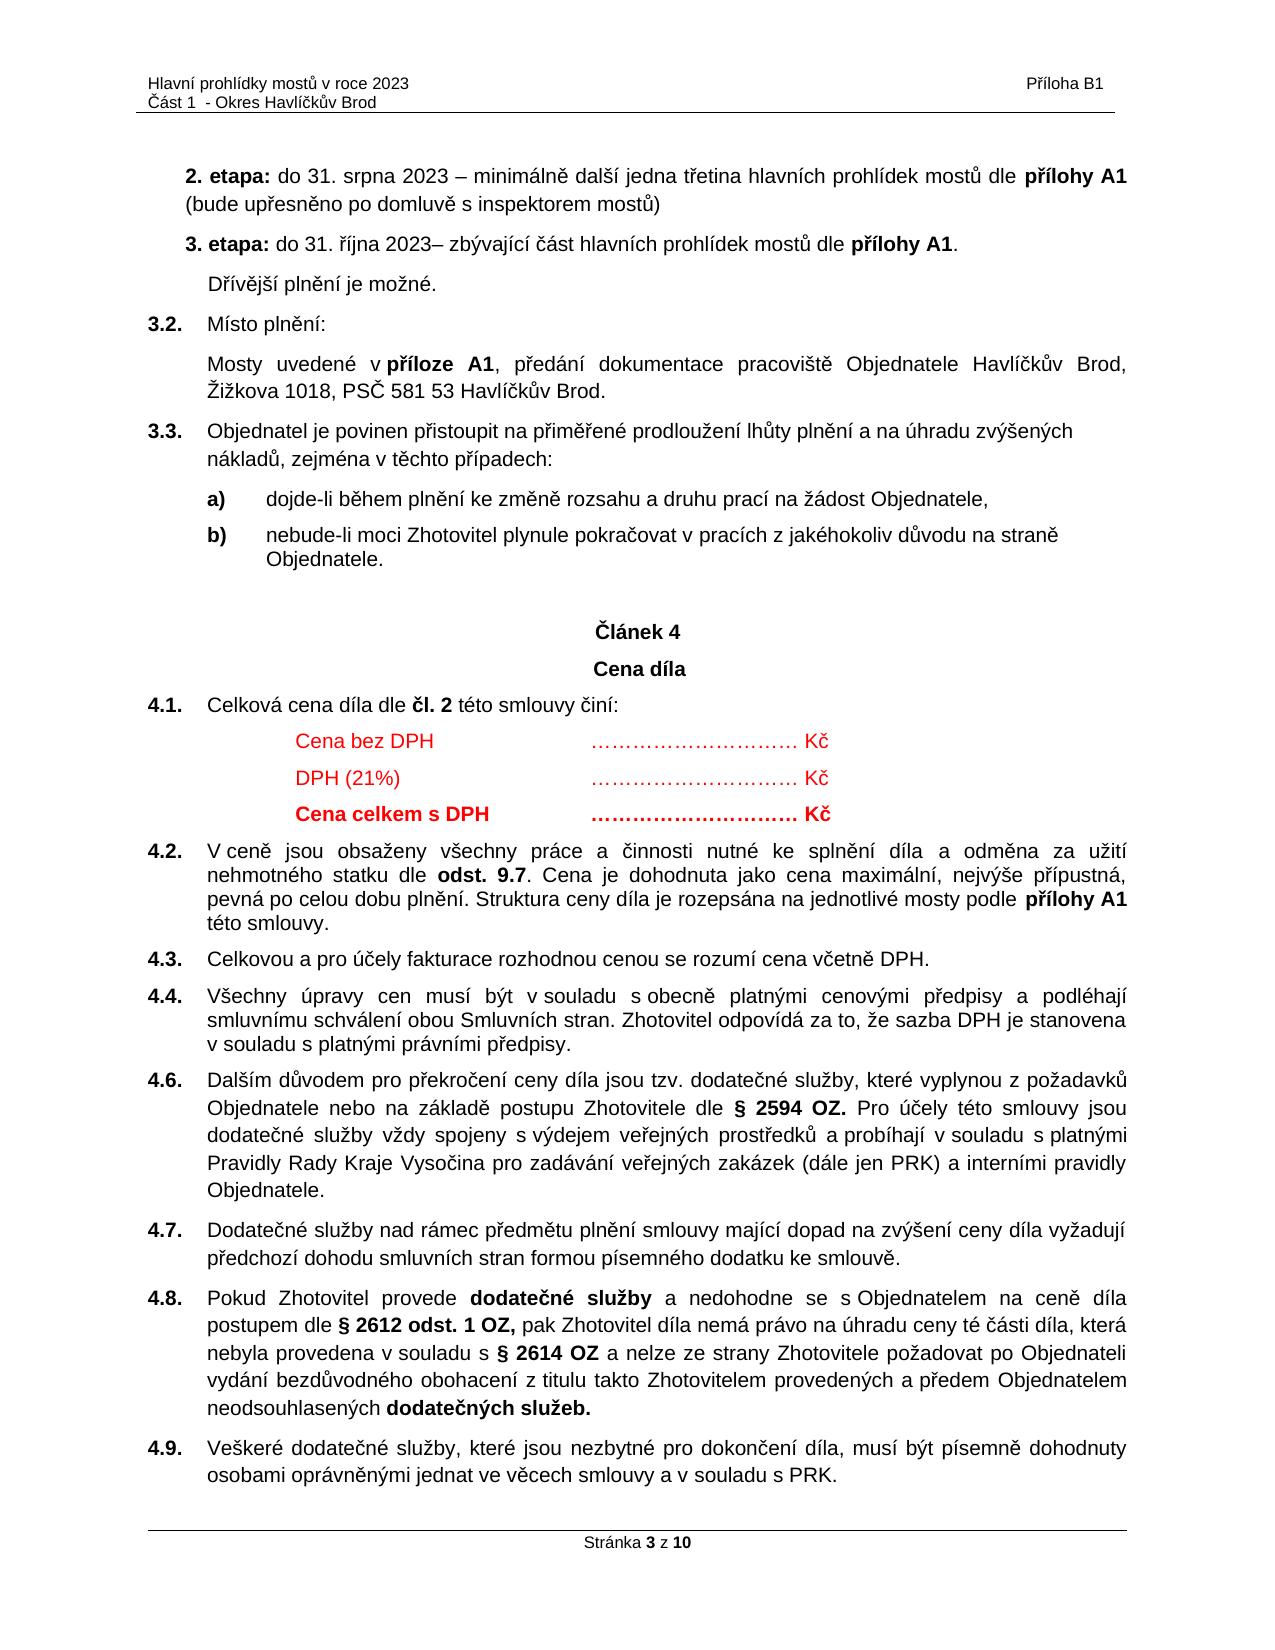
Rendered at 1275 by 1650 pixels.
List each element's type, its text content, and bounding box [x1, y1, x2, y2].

list Pokud Zhotovitel provede dodatečné služby a nedohodne se s Objednatelem na ceně díla postupem dle § 2612 odst. 1 OZ, pak Zhotovitel díla nemá právo na úhradu ceny té části díla, která nebyla provedena v souladu s § 2614 OZ a nelze ze strany Zhotovitele požadovat po Objednateli vydání bezdůvodného obohacení z titulu takto Zhotovitelem provedených a předem Objednatelem neodsouhlasených dodatečných služeb. [148, 1285, 1127, 1419]
list Všechny úpravy cen musí být v souladu s obecně platnými cenovými předpisy a podléhají smluvnímu schválení obou Smluvních stran. Zhotovitel odpovídá za to, že sazba DPH je stanovena v souladu s platnými právními předpisy. [148, 983, 1127, 1055]
list Místo plnění: [148, 312, 1127, 336]
text 2. etapa: do 31. srpna 2023 – minimálně další jedna třetina hlavních prohlídek mostů dle přílohy A1 (bude upřesněno po domluvě s inspektorem mostů) [185, 164, 1127, 216]
list V ceně jsou obsaženy všechny práce a činnosti nutné ke splnění díla a odměna za užití nehmotného statku dle odst. 9.7. Cena je dohodnuta jako cena maximální, nejvýše přípustná, pevná po celou dobu plnění. Struktura ceny díla je rozepsána na jednotlivé mosty podle přílohy A1 této smlouvy. [148, 839, 1127, 934]
list Celková cena díla dle čl. 2 této smlouvy činí: [148, 693, 1127, 717]
text DPH (21%) ………………………… Kč [251, 766, 1127, 790]
list Cena díla [148, 656, 1131, 680]
list nebude-li moci Zhotovitel plynule pokračovat v pracích z jakéhokoliv důvodu na straně Objednatele. [207, 523, 1127, 571]
list dojde-li během plnění ke změně rozsahu a druhu prací na žádost Objednatele, [207, 487, 1127, 511]
text Cena celkem s DPH ………………………… Kč [251, 802, 1127, 826]
list Dalším důvodem pro překročení ceny díla jsou tzv. dodatečné služby, které vyplynou z požadavků Objednatele nebo na základě postupu Zhotovitele dle § 2594 OZ. Pro účely této smlouvy jsou dodatečné služby vždy spojeny s výdejem veřejných prostředků a probíhají v souladu s platnými Pravidly Rady Kraje Vysočina pro zadávání veřejných zakázek (dále jen PRK) a interními pravidly Objednatele. [148, 1068, 1127, 1202]
list Dodatečné služby nad rámec předmětu plnění smlouvy mající dopad na zvýšení ceny díla vyžadují předchozí dohodu smluvních stran formou písemného dodatku ke smlouvě. [148, 1218, 1127, 1269]
list Článek 4 [148, 620, 1127, 644]
text Mosty uvedené v příloze A1, předání dokumentace pracoviště Objednatele Havlíčkův Brod, Žižkova 1018, PSČ 581 53 Havlíčkův Brod. [207, 352, 1127, 403]
list Veškeré dodatečné služby, které jsou nezbytné pro dokončení díla, musí být písemně dohodnuty osobami oprávněnými jednat ve věcech smlouvy a v souladu s PRK. [148, 1435, 1127, 1487]
list Objednatel je povinen přistoupit na přiměřené prodloužení lhůty plnění a na úhradu zvýšených nákladů, zejména v těchto případech: [148, 419, 1127, 471]
list Dřívější plnění je možné. [148, 272, 1127, 296]
text Cena bez DPH ………………………… Kč [251, 729, 1127, 753]
text 3. etapa: do 31. října 2023– zbývající část hlavních prohlídek mostů dle přílohy A1. [185, 232, 1127, 256]
list Celkovou a pro účely fakturace rozhodnou cenou se rozumí cena včetně DPH. [148, 947, 1127, 971]
